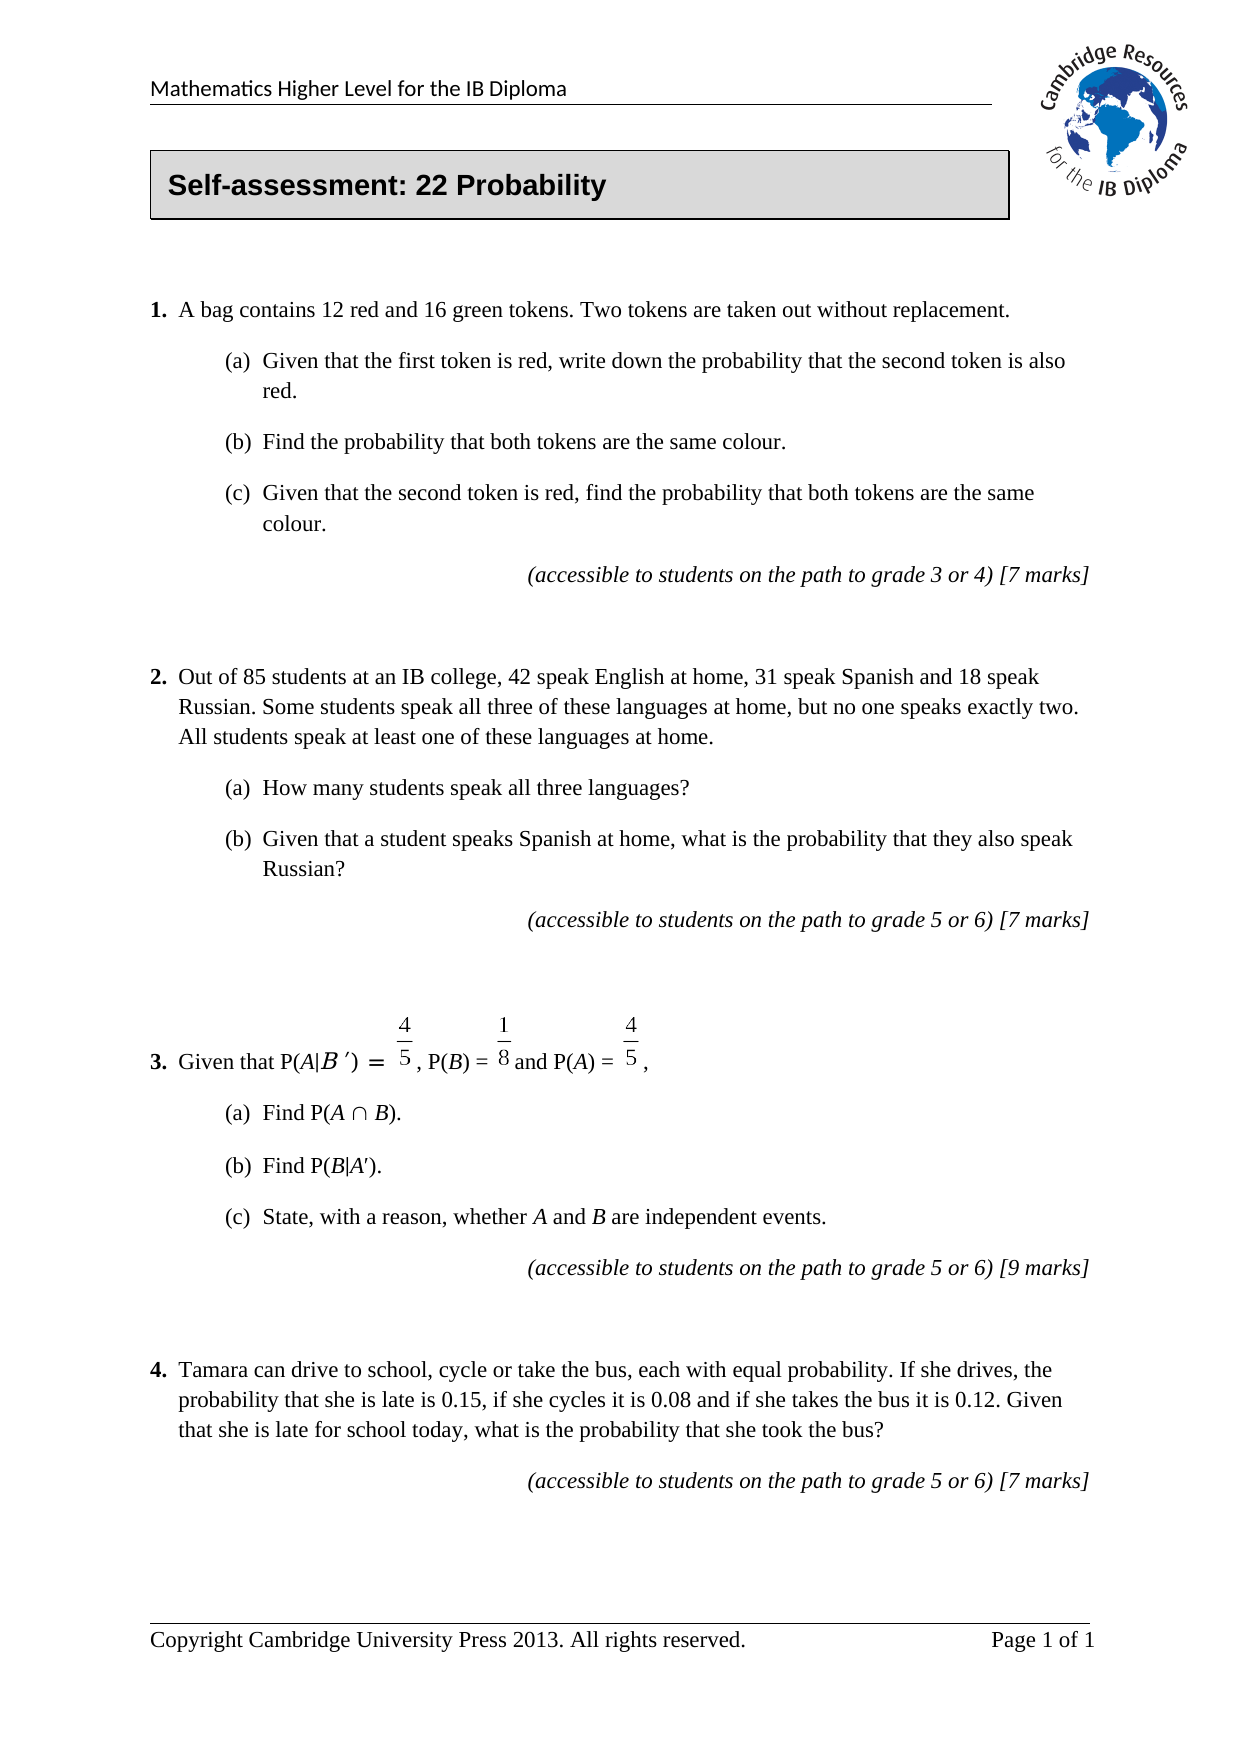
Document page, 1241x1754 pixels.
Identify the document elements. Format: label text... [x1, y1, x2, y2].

text 3. Given that P(A|B ′) = , P(B) = and P(A) = , [150, 1008, 1090, 1074]
text (a) Given that the first token is red, write down the probability that the second token is also red. [225, 347, 1090, 404]
text (accessible to students on the path to grade 5 or 6) [7 marks] [150, 906, 1090, 933]
text (accessible to students on the path to grade 3 or 4) [7 marks] [150, 561, 1090, 587]
text Self-assessment: 22 Probability [151, 151, 1008, 218]
text (accessible to students on the path to grade 5 or 6) [9 marks] [150, 1254, 1090, 1280]
text (c) State, with a reason, whether A and B are independent events. [225, 1203, 1090, 1229]
text (b) Find P(B|A′). [225, 1150, 1090, 1178]
text 1. A bag contains 12 red and 16 green tokens. Two tokens are taken out without replacement. [150, 296, 1090, 322]
text (c) Given that the second token is red, find the probability that both tokens are the same colour. [225, 479, 1090, 536]
text 4. Tamara can drive to school, cycle or take the bus, each with equal probability. If she drives, the probability that she is late is 0.15, if she cycles it is 0.08 and if she takes the bus it is 0.12. Given that she is late for school today, what is the probability that she took the bus? [150, 1356, 1090, 1443]
text (a) Find P(A B). [225, 1099, 1090, 1126]
text (b) Given that a student speaks Spanish at home, what is the probability that they also speak Russian? [225, 825, 1090, 882]
picture [1040, 43, 1188, 197]
text 2. Out of 85 students at an IB college, 42 speak English at home, 31 speak Spanish and 18 speak Russian. Some students speak all three of these languages at home, but no one speaks exactly two. All students speak at least one of these languages at home. [150, 663, 1090, 749]
text (accessible to students on the path to grade 5 or 6) [7 marks] [150, 1468, 1090, 1494]
text (b) Find the probability that both tokens are the same colour. [225, 428, 1090, 455]
text (a) How many students speak all three languages? [225, 774, 1090, 801]
